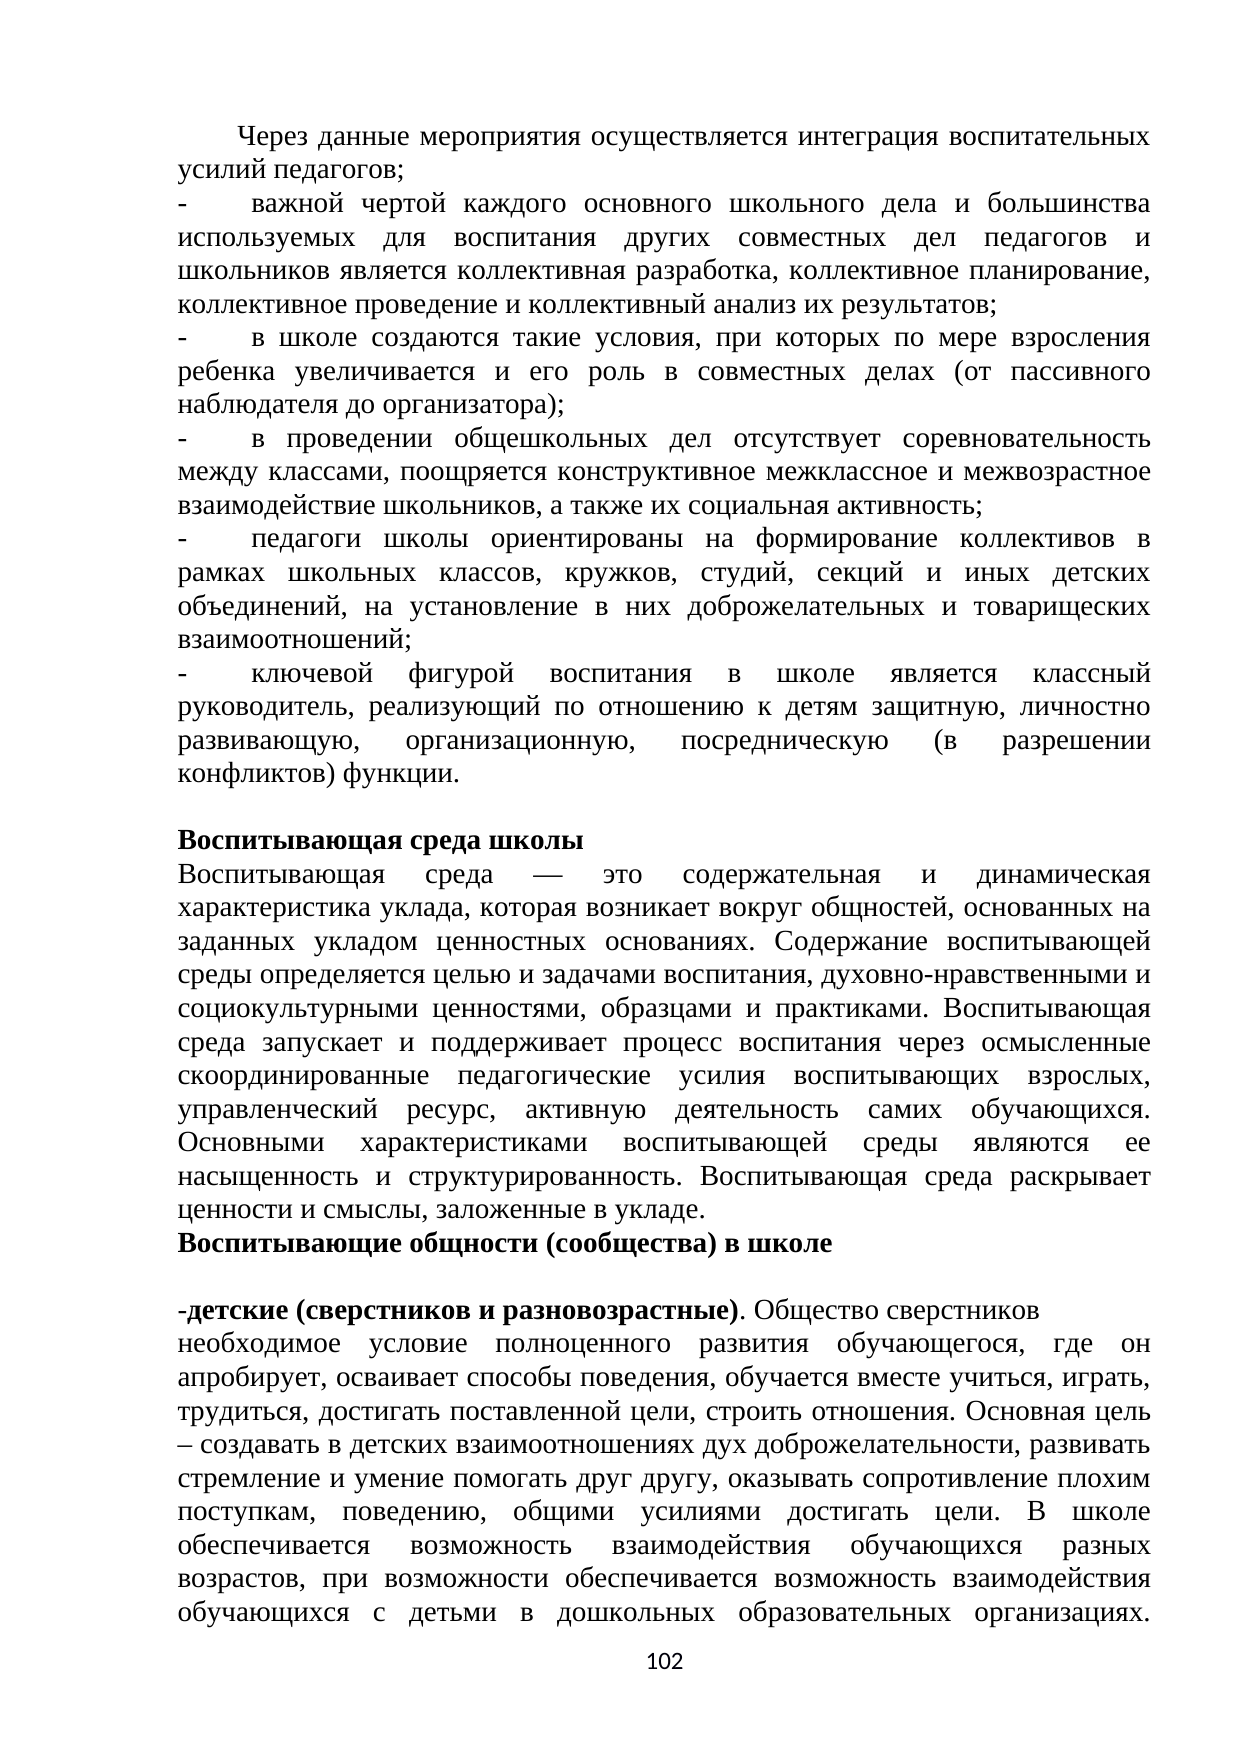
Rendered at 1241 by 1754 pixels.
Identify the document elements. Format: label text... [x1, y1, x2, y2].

text Воспитывающая среда школы [177, 822, 1152, 856]
text Воспитывающая среда — это содержательная и динамическая характеристика уклада, которая возникает вокруг общностей, основанных на заданных укладом ценностных основаниях. Содержание воспитывающей среды определяется целью и задачами воспитания, духовно-нравственными и социокультурными ценностями, образцами и практиками. Воспитывающая среда запускает и поддерживает процесс воспитания через осмысленные скоординированные педагогические усилия воспитывающих взрослых, управленческий ресурс, активную деятельность самих обучающихся. Основными характеристиками воспитывающей среды являются ее насыщенность и структурированность. Воспитывающая среда раскрывает ценности и смыслы, заложенные в укладе. [177, 856, 1152, 1225]
text Через данные мероприятия осуществляется интеграция воспитательных усилий педагогов; [177, 118, 1152, 185]
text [177, 1326, 1152, 1627]
text -детские (сверстников и разновозрастные). Общество сверстников [177, 1292, 1152, 1326]
text - ключевой фигурой воспитания в школе является классный руководитель, реализующий по отношению к детям защитную, личностно развивающую, организационную, посредническую (в разрешении конфликтов) функции. [177, 655, 1152, 789]
text Воспитывающие общности (сообщества) в школе [177, 1225, 1152, 1258]
text - важной чертой каждого основного школьного дела и большинства используемых для воспитания других совместных дел педагогов и школьников является коллективная разработка, коллективное планирование, коллективное проведение и коллективный анализ их результатов; [177, 185, 1152, 319]
text - педагоги школы ориентированы на формирование коллективов в рамках школьных классов, кружков, студий, секций и иных детских объединений, на установление в них доброжелательных и товарищеских взаимоотношений; [177, 521, 1152, 655]
text - в проведении общешкольных дел отсутствует соревновательность между классами, поощряется конструктивное межклассное и межвозрастное взаимодействие школьников, а также их социальная активность; [177, 420, 1152, 521]
text - в школе создаются такие условия, при которых по мере взросления ребенка увеличивается и его роль в совместных делах (от пассивного наблюдателя до организатора); [177, 319, 1152, 420]
